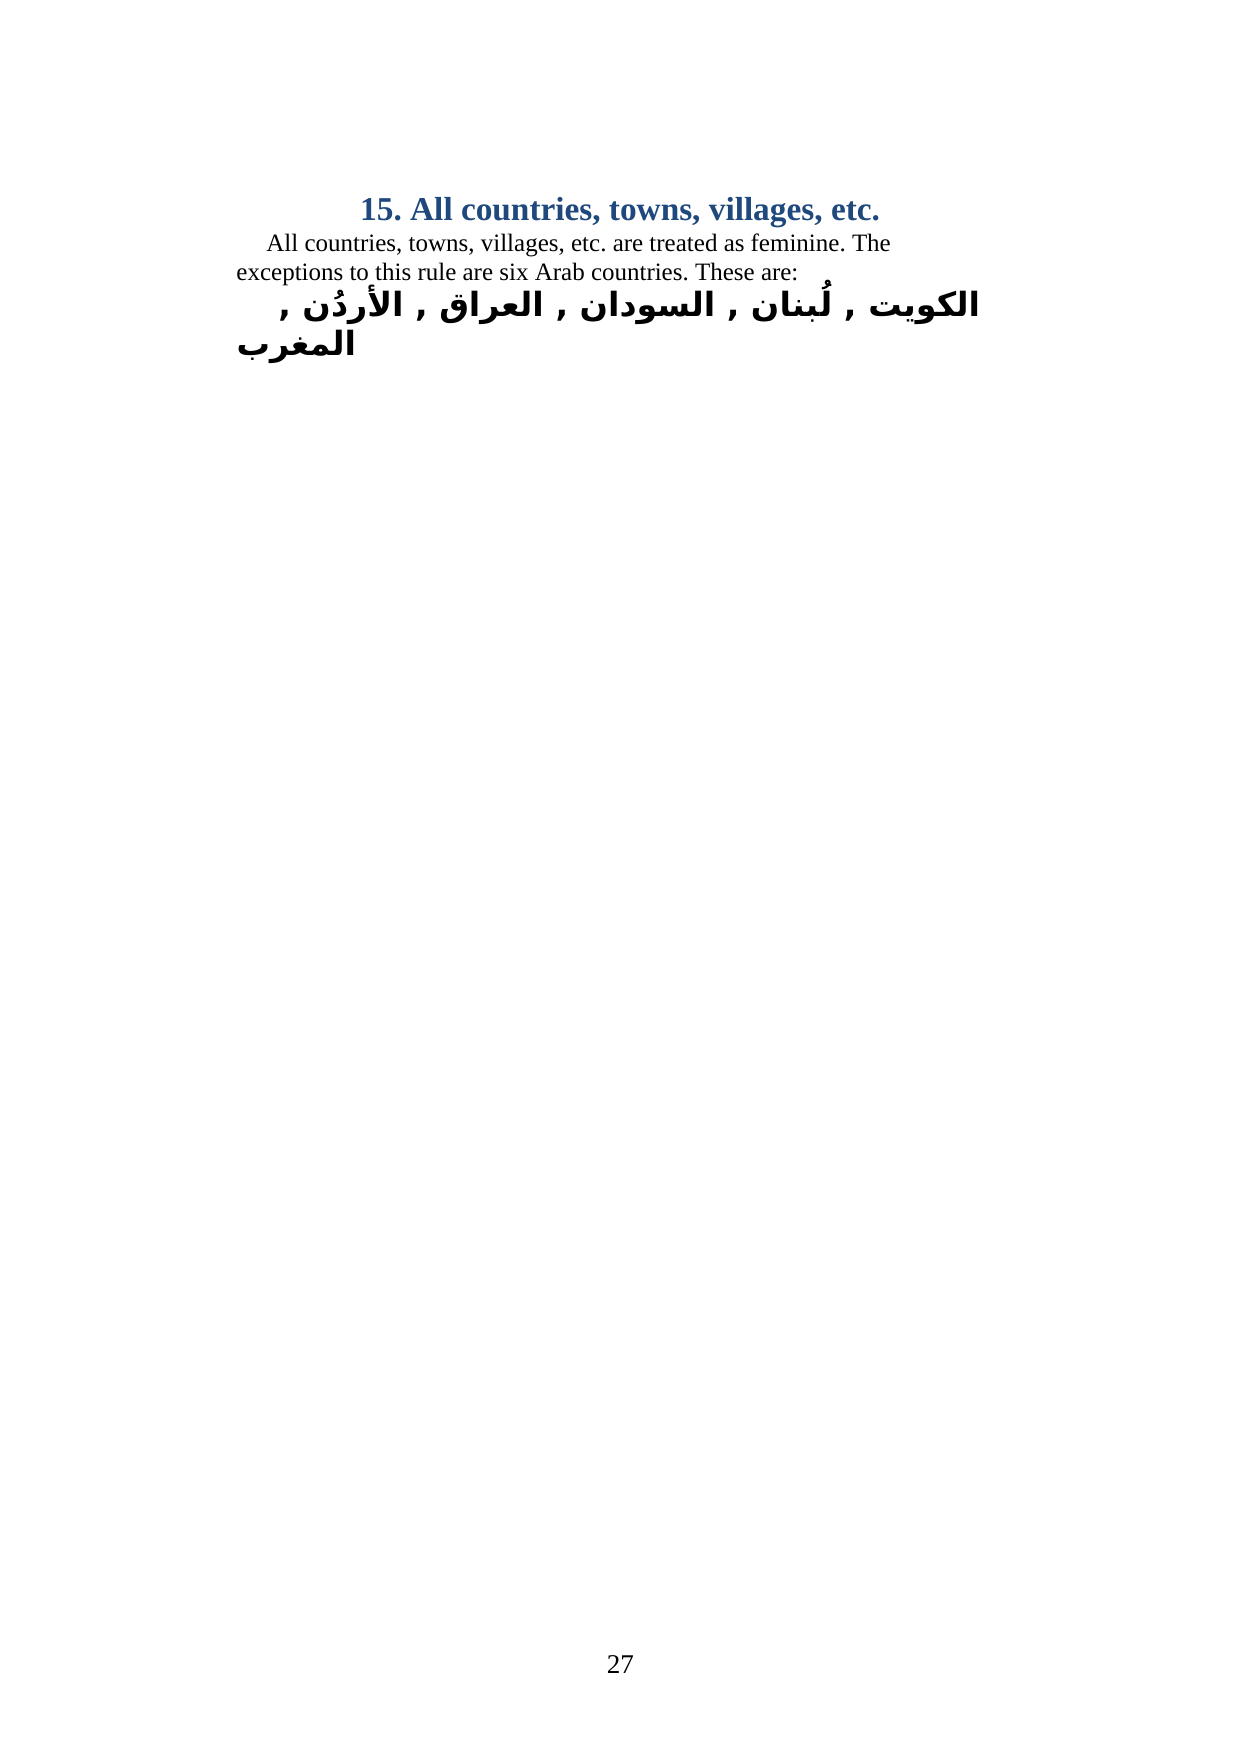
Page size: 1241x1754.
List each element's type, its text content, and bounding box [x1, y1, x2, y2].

text All countries, towns, villages, etc. are treated as feminine. The exceptions to this rule are six Arab countries. These are: [236, 228, 1004, 286]
subtitle 15. All countries, towns, villages, etc. [236, 190, 1004, 228]
text الکويت , لُبنان , السودان , العراق , الأردُن , المغرب [236, 286, 1004, 363]
